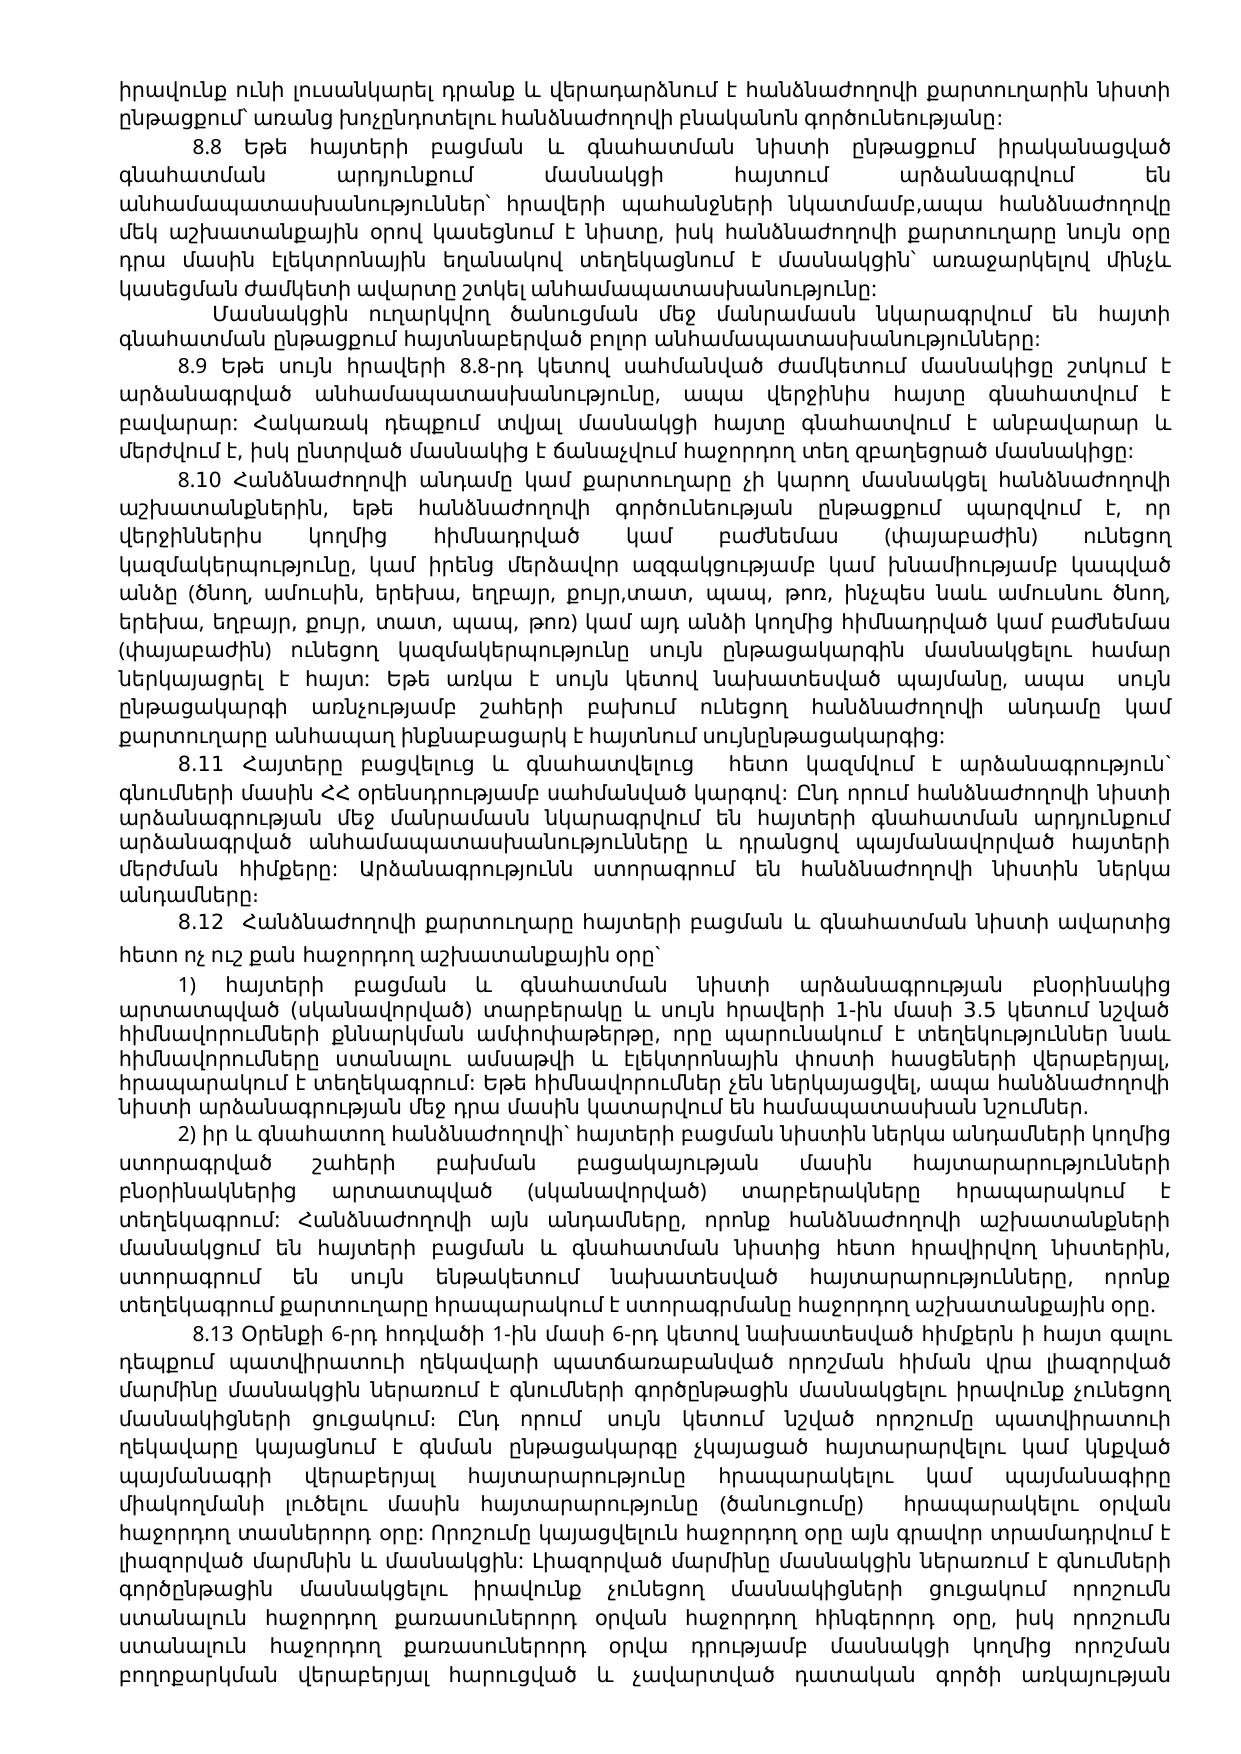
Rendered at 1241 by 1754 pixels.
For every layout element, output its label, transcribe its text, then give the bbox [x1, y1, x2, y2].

text 1) հայտերի բացման և գնահատման նիստի արձանագրության բնօրինակից արտատպված (սկանավորված) տարբերակը և սույն հրավերի 1-ին մասի 3.5 կետում նշված հիմնավորումների քննարկման ամփոփաթերթը, որը պարունակում է տեղեկություններ նաև հիմնավորումները ստանալու ամսաթվի և էլեկտրոնային փոստի հասցեների վերաբերյալ, հրապարակում է տեղեկագրում: Եթե հիմնավորումներ չեն ներկայացվել, ապա հանձնաժողովի նիստի արձանագրության մեջ դրա մասին կատարվում են համապատասխան նշումներ. [118, 970, 1171, 1119]
text 2) իր և գնահատող հանձնաժողովի` հայտերի բացման նիստին ներկա անդամների կողմից ստորագրված շահերի բախման բացակայության մասին հայտարարությունների բնօրինակներից արտատպված (սկանավորված) տարբերակները հրապարակում է տեղեկագրում: Հանձնաժողովի այն անդամները, որոնք հանձնաժողովի աշխատանքների մասնակցում են հայտերի բացման և գնահատման նիստից հետո հրավիրվող նիստերին, ստորագրում են սույն ենթակետում նախատեսված հայտարարությունները, որոնք տեղեկագրում քարտուղարը հրապարակում է ստորագրմանը հաջորդող աշխատանքային օրը. [118, 1119, 1171, 1319]
text 8.8 Եթե հայտերի բացման և գնահատման նիստի ընթացքում իրականացված գնահատման արդյունքում մասնակցի հայտում արձանագրվում են անհամապատասխանություններ՝ հրավերի պահանջների նկատմամբ,ապա հանձնաժողովը մեկ աշխատանքային օրով կասեցնում է նիստը, իսկ հանձնաժողովի քարտուղարը նույն օրը դրա մասին էլեկտրոնային եղանակով տեղեկացնում է մասնակցին՝ առաջարկելով մինչև կասեցման ժամկետի ավարտը շտկել անհամապատասխանությունը: [118, 132, 1171, 302]
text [118, 75, 1171, 132]
text 8.9 Եթե սույն հրավերի 8.8-րդ կետով սահմանված ժամկետում մասնակիցը շտկում է արձանագրված անհամապատասխանությունը, ապա վերջինիս հայտը գնահատվում է բավարար: Հակառակ դեպքում տվյալ մասնակցի հայտը գնահատվում է անբավարար և մերժվում է, իսկ ընտրված մասնակից է ճանաչվում հաջորդող տեղ զբաղեցրած մասնակիցը: [118, 351, 1171, 465]
text 8.11 Հայտերը բացվելուց և գնահատվելուց հետո կազմվում է արձանագրություն` գնումների մասին ՀՀ օրենսդրությամբ սահմանված կարգով: Ընդ որում հանձնաժողովի նիստի արձանագրության մեջ մանրամասն նկարագրվում են հայտերի գնահատման արդյունքում արձանագրված անհամապատասխանությունները և դրանցով պայմանավորված հայտերի մերժման հիմքերը: Արձանագրությունն ստորագրում են հանձնաժողովի նիստին ներկա անդամները։ [118, 749, 1171, 907]
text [118, 1319, 1171, 1688]
text Մասնակցին ուղարկվող ծանուցման մեջ մանրամասն նկարագրվում են հայտի գնահատման ընթացքում հայտնաբերված բոլոր անհամապատասխանությունները: [118, 302, 1171, 351]
text 8.12 Հանձնաժողովի քարտուղարը հայտերի բացման և գնահատման նիստի ավարտից հետո ոչ ուշ քան հաջորդող աշխատանքային օրը` [118, 907, 1171, 970]
text 8.10 Հանձնաժողովի անդամը կամ քարտուղարը չի կարող մասնակցել հանձնաժողովի աշխատանքներին, եթե հանձնաժողովի գործունեության ընթացքում պարզվում է, որ վերջիններիս կողմից հիմնադրված կամ բաժնեմաս (փայաբաժին) ունեցող կազմակերպությունը, կամ իրենց մերձավոր ազգակցությամբ կամ խնամիությամբ կապված անձը (ծնող, ամուսին, երեխա, եղբայր, քույր,տատ, պապ, թոռ, ինչպես նաև ամուսնու ծնող, երեխա, եղբայր, քույր, տատ, պապ, թոռ) կամ այդ անձի կողմից հիմնադրված կամ բաժնեմաս (փայաբաժին) ունեցող կազմակերպությունը սույն ընթացակարգին մասնակցելու համար ներկայացրել է հայտ: Եթե առկա է սույն կետով նախատեսված պայմանը, ապա սույն ընթացակարգի առնչությամբ շահերի բախում ունեցող հանձնաժողովի անդամը կամ քարտուղարը անհապաղ ինքնաբացարկ է հայտնում սույնընթացակարգից: [118, 465, 1171, 749]
